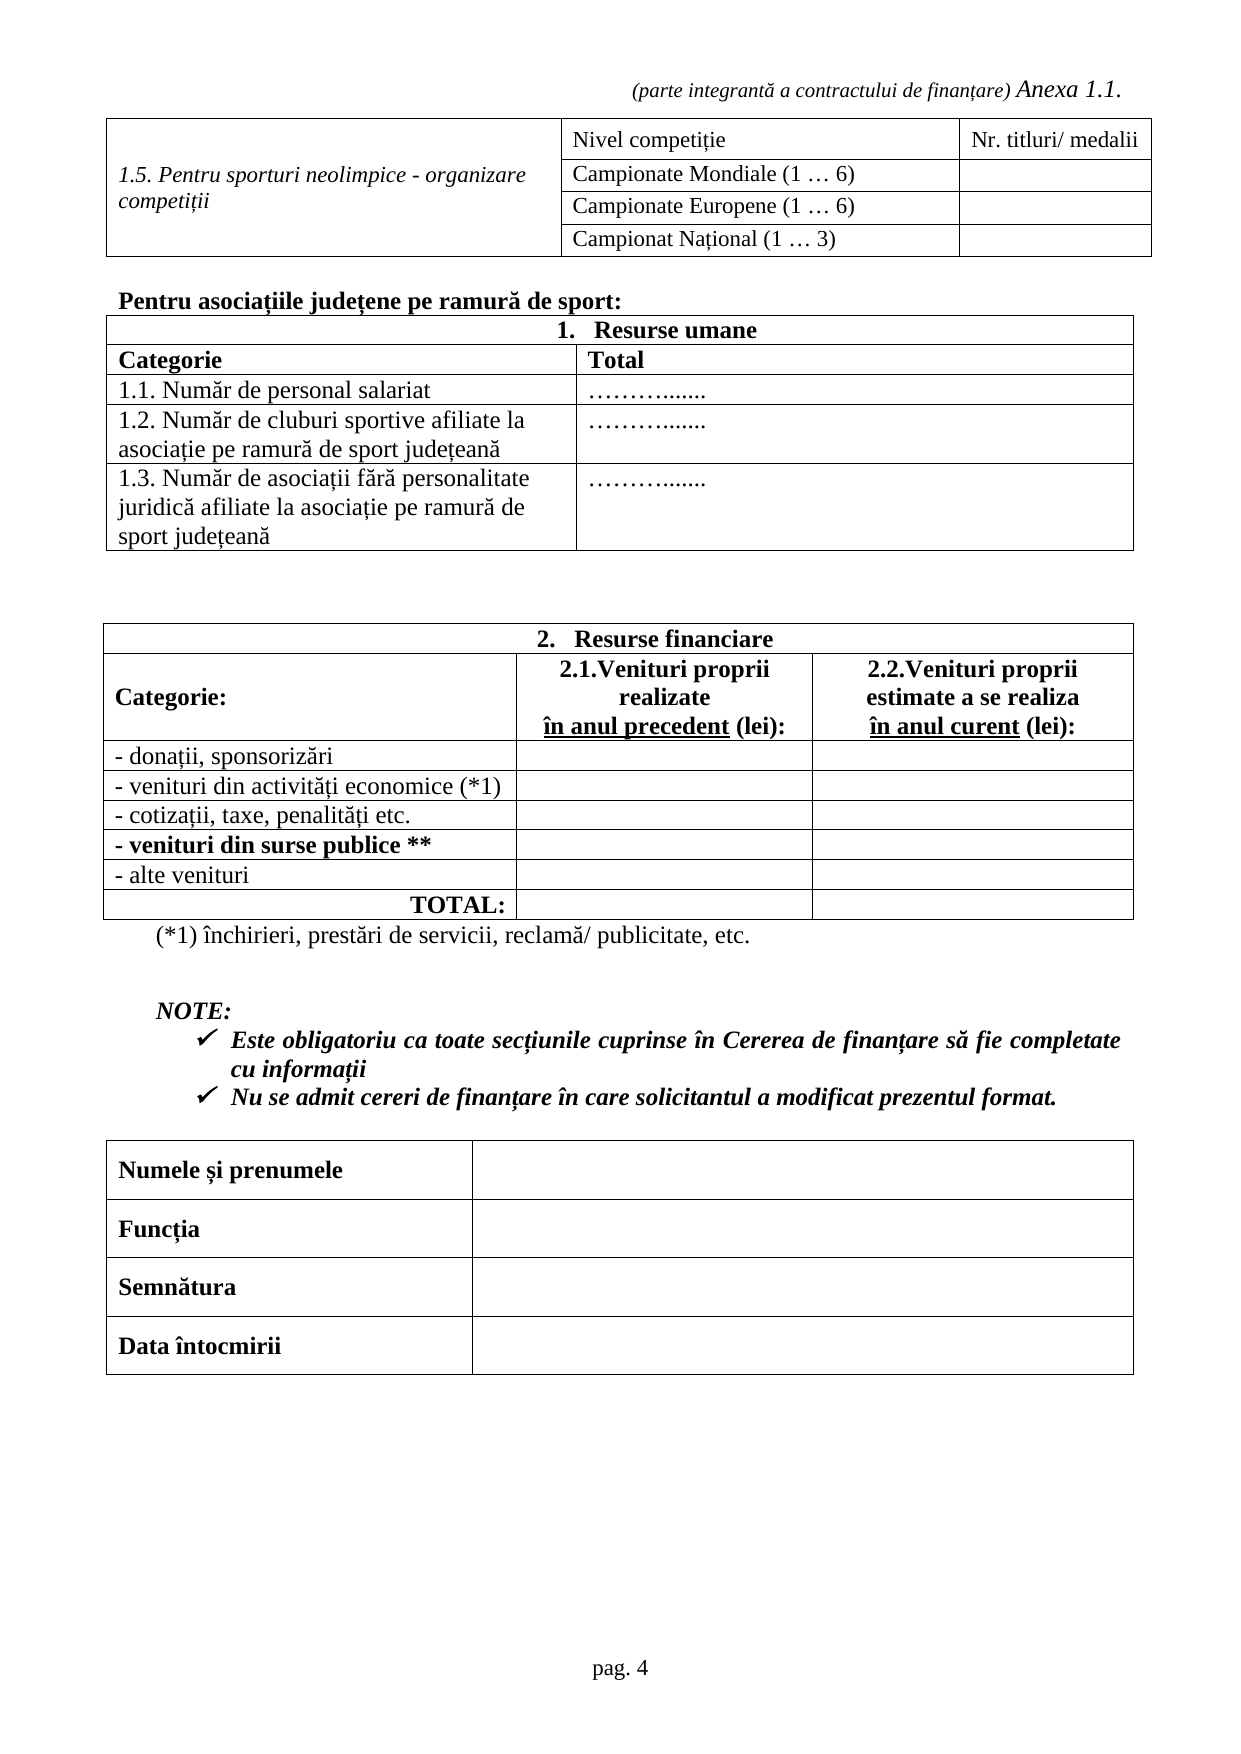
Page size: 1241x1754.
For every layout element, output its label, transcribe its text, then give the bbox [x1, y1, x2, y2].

text (*1) închirieri, prestări de servicii, reclamă/ publicitate, etc. [156, 920, 1122, 948]
table_cell Campionat Național (1 … 3) [562, 225, 959, 256]
list Este obligatoriu ca toate secțiunile cuprinse în Cererea de finanțare să fie completate cu informații [193, 1025, 1122, 1082]
table_cell [517, 860, 812, 889]
table_header Numele și prenumele [107, 1141, 472, 1198]
table_cell Total [577, 345, 1133, 374]
table_cell Campionate Mondiale (1 … 6) [562, 160, 959, 191]
table_cell ………....... [577, 405, 1133, 462]
table_cell [813, 801, 1133, 829]
text NOTE: [156, 996, 1122, 1025]
table_cell Nr. titluri/ medalii [960, 119, 1151, 159]
table_cell [473, 1258, 1133, 1316]
table_cell TOTAL: [104, 890, 516, 919]
table_cell 2.2.Venituri proprii estimate a se realiza în anul curent (lei): [813, 654, 1133, 740]
table_cell [517, 741, 812, 770]
table_cell [813, 890, 1133, 919]
table_cell [960, 192, 1151, 223]
table_cell [960, 160, 1151, 191]
table_cell 1.2. Număr de cluburi sportive afiliate la asociație pe ramură de sport județeană [107, 405, 576, 462]
table_cell - venituri din surse publice ** [104, 830, 516, 859]
table_header [473, 1141, 1133, 1198]
table_cell ………....... [577, 464, 1133, 550]
table_cell Funcția [107, 1200, 472, 1257]
table_cell [813, 830, 1133, 859]
table_cell [813, 741, 1133, 770]
table_cell 1.3. Număr de asociații fără personalitate juridică afiliate la asociație pe ramură de sport județeană [107, 464, 576, 550]
table_header Resurse financiare [104, 624, 1133, 653]
table_cell [517, 771, 812, 799]
table_cell - alte venituri [104, 860, 516, 889]
table_cell - cotizații, taxe, penalități etc. [104, 801, 516, 829]
table_cell Semnătura [107, 1258, 472, 1316]
table_header Resurse umane [107, 316, 1133, 344]
table_cell [960, 225, 1151, 256]
table_cell 1.1. Număr de personal salariat [107, 375, 576, 404]
table_cell [517, 830, 812, 859]
table_cell - donații, sponsorizări [104, 741, 516, 770]
table_cell ………....... [577, 375, 1133, 404]
table_cell Categorie: [104, 654, 516, 740]
table_cell Campionate Europene (1 … 6) [562, 192, 959, 223]
table_cell [473, 1200, 1133, 1257]
table_cell Data întocmirii [107, 1317, 472, 1374]
table_cell - venituri din activități economice (*1) [104, 771, 516, 799]
table_cell 2.1.Venituri proprii realizate în anul precedent (lei): [517, 654, 812, 740]
text Pentru asociațiile județene pe ramură de sport: [118, 286, 1122, 314]
table_cell [813, 860, 1133, 889]
list Nu se admit cereri de finanțare în care solicitantul a modificat prezentul format. [193, 1082, 1122, 1111]
table_cell Categorie [107, 345, 576, 374]
table_cell [517, 890, 812, 919]
table_cell [473, 1317, 1133, 1374]
table_cell [517, 801, 812, 829]
table_cell [813, 771, 1133, 799]
table_cell Nivel competiție [562, 119, 959, 159]
table_cell 1.5. Pentru sporturi neolimpice - organizare competiții [107, 119, 561, 256]
